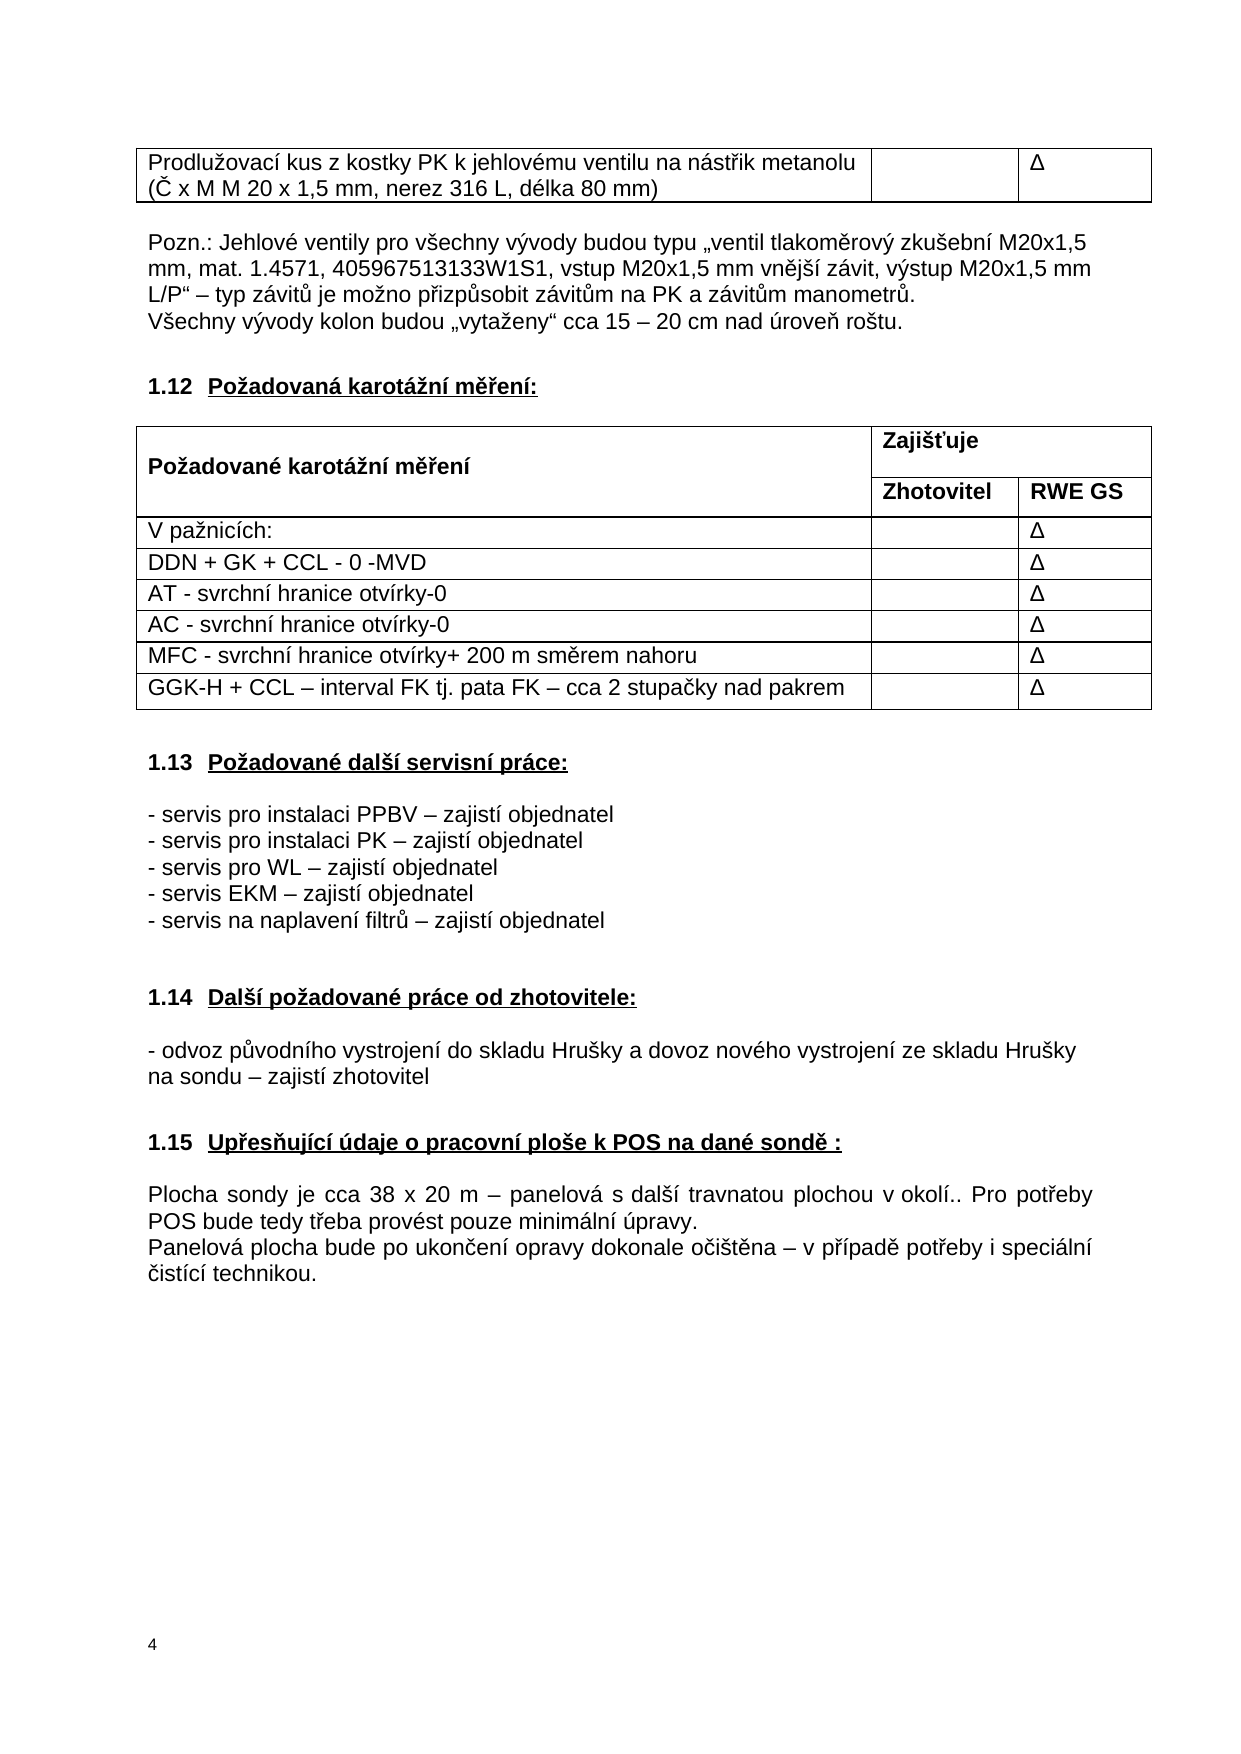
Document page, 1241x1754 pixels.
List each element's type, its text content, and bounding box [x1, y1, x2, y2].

table_cell [872, 643, 1018, 673]
table_cell [872, 674, 1018, 708]
table_cell ∆ [1019, 518, 1151, 548]
table_cell GGK-H + CCL – interval FK tj. pata FK – cca 2 stupačky nad pakrem [137, 674, 871, 708]
table_cell ∆ [1019, 580, 1151, 610]
table_header Zajišťuje [872, 427, 1151, 477]
text Plocha sondy je cca 38 x 20 m – panelová s další travnatou plochou v okolí.. Pro potřeby POS bude tedy třeba provést pouze minimální úpravy. [148, 1181, 1093, 1234]
table_cell ∆ [1019, 149, 1151, 201]
table_cell [872, 149, 1018, 201]
table_cell AT - svrchní hranice otvírky-0 [137, 580, 871, 610]
subtitle Upřesňující údaje o pracovní ploše k POS na dané sondě : [148, 1128, 1093, 1155]
table_cell [872, 549, 1018, 579]
text - servis pro WL – zajistí objednatel [148, 854, 1093, 880]
table_cell [872, 580, 1018, 610]
table_cell [872, 518, 1018, 548]
text - servis na naplavení filtrů – zajistí objednatel [148, 907, 1093, 933]
text Pozn.: Jehlové ventily pro všechny vývody budou typu „ventil tlakoměrový zkušební M20x1,5 mm, mat. 1.4571, 405967513133W1S1, vstup M20x1,5 mm vnější závit, výstup M20x1,5 mm L/P“ – typ závitů je možno přizpůsobit závitům na PK a závitům manometrů. [148, 229, 1093, 308]
subtitle Požadované další servisní práce: [148, 748, 1093, 775]
text - servis pro instalaci PK – zajistí objednatel [148, 827, 1093, 854]
text - servis pro instalaci PPBV – zajistí objednatel [148, 801, 1093, 827]
subtitle Další požadované práce od zhotovitele: [148, 984, 1093, 1011]
table_header Požadované karotážní měření [137, 427, 871, 516]
text Všechny vývody kolon budou „vytaženy“ cca 15 – 20 cm nad úroveň roštu. [148, 308, 1093, 334]
table_cell [872, 611, 1018, 641]
text - odvoz původního vystrojení do skladu Hrušky a dovoz nového vystrojení ze skladu Hrušky na sondu – zajistí zhotovitel [148, 1037, 1093, 1090]
table_cell AC - svrchní hranice otvírky-0 [137, 611, 871, 641]
subtitle Požadovaná karotážní měření: [148, 373, 1093, 399]
table_cell V pažnicích: [137, 518, 871, 548]
table_cell DDN + GK + CCL - 0 -MVD [137, 549, 871, 579]
text Panelová plocha bude po ukončení opravy dokonale očištěna – v případě potřeby i speciální čistící technikou. [148, 1234, 1093, 1287]
table_cell ∆ [1019, 674, 1151, 708]
table_cell RWE GS [1019, 478, 1151, 516]
table_cell ∆ [1019, 611, 1151, 641]
text - servis EKM – zajistí objednatel [148, 880, 1093, 907]
table_cell Zhotovitel [872, 478, 1018, 516]
table_cell ∆ [1019, 549, 1151, 579]
table_cell Prodlužovací kus z kostky PK k jehlovému ventilu na nástřik metanolu (Č x M M 20 x 1,5 mm, nerez 316 L, délka 80 mm) [137, 149, 871, 201]
table_cell MFC - svrchní hranice otvírky+ 200 m směrem nahoru [137, 643, 871, 673]
table_cell ∆ [1019, 643, 1151, 673]
